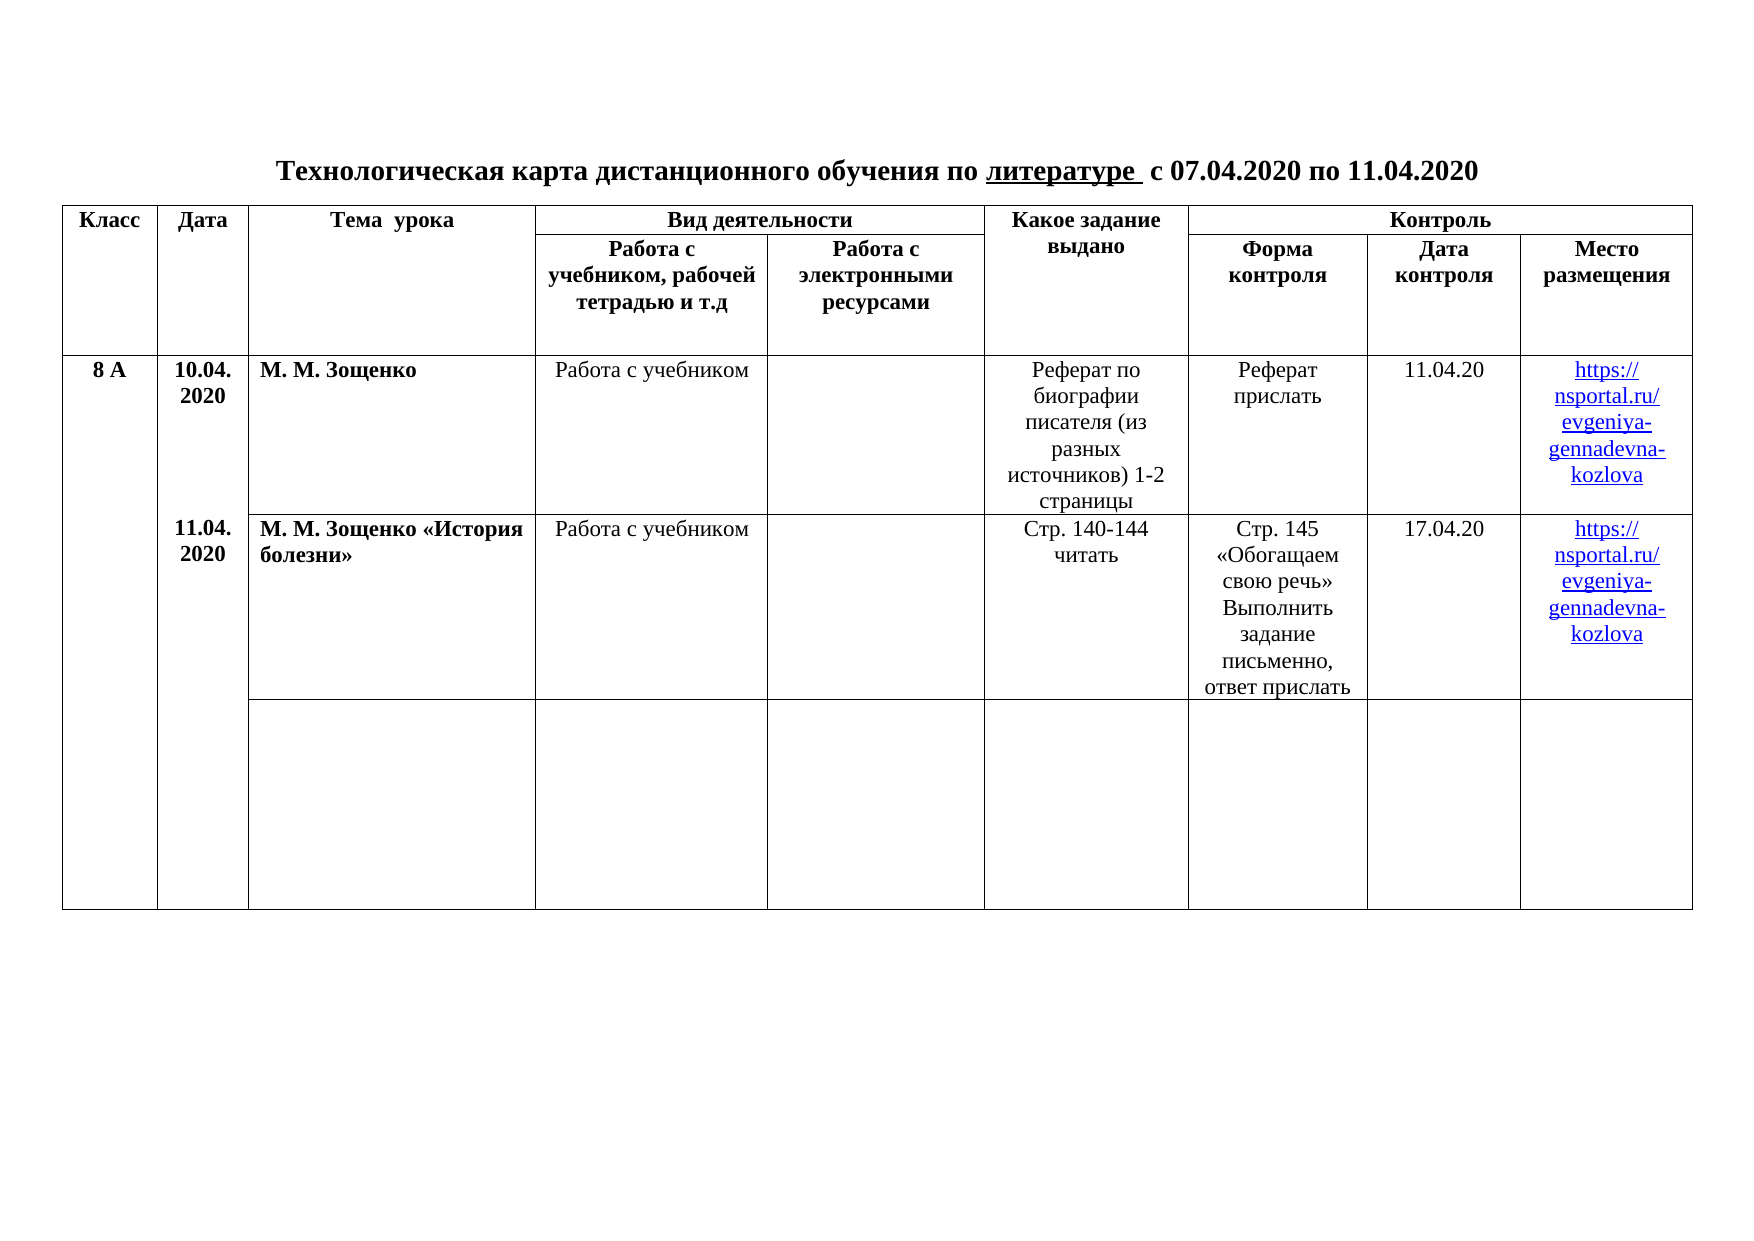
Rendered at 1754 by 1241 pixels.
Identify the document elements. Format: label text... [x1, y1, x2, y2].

table_cell [249, 700, 535, 909]
table_header Вид деятельности [536, 206, 984, 234]
table_cell 10.04. 2020 11.04. 2020 [158, 356, 248, 909]
table_cell https://nsportal.ru/evgeniya-gennadevna-kozlova [1521, 356, 1692, 514]
table_header Тема урока [249, 206, 535, 355]
table_cell 17.04.20 [1368, 515, 1520, 699]
table_cell [1521, 700, 1692, 909]
text Технологическая карта дистанционного обучения по литературе с 07.04.2020 по 11.04.2020 [59, 153, 1695, 186]
table_cell 8 А [63, 356, 157, 909]
table_cell Форма контроля [1189, 235, 1367, 355]
table_cell 11.04.20 [1368, 356, 1520, 514]
table_cell [768, 515, 984, 699]
table_cell Работа с учебником [536, 356, 767, 514]
table_cell [536, 700, 767, 909]
table_cell Стр. 145 «Обогащаем свою речь» Выполнить задание письменно, ответ прислать [1189, 515, 1367, 699]
table_cell [1189, 700, 1367, 909]
table_cell [768, 700, 984, 909]
table_header Какое задание выдано [985, 206, 1188, 355]
table_cell [985, 700, 1188, 909]
table_cell М. М. Зощенко «История болезни» [249, 515, 535, 699]
table_cell [768, 356, 984, 514]
table_header Класс [63, 206, 157, 355]
table_cell Реферат по биографии писателя (из разных источников) 1-2 страницы [985, 356, 1188, 514]
table_cell Работа с учебником, рабочей тетрадью и т.д [536, 235, 767, 355]
table_cell Работа с учебником [536, 515, 767, 699]
table_cell Место размещения [1521, 235, 1692, 355]
table_header Контроль [1189, 206, 1692, 234]
table_cell Дата контроля [1368, 235, 1520, 355]
table_header Дата [158, 206, 248, 355]
table_cell Реферат прислать [1189, 356, 1367, 514]
table_cell Работа с электронными ресурсами [768, 235, 984, 355]
table_cell М. М. Зощенко [249, 356, 535, 514]
table_cell Стр. 140-144 читать [985, 515, 1188, 699]
table_cell https://nsportal.ru/evgeniya-gennadevna-kozlova [1521, 515, 1692, 699]
table_cell [1368, 700, 1520, 909]
